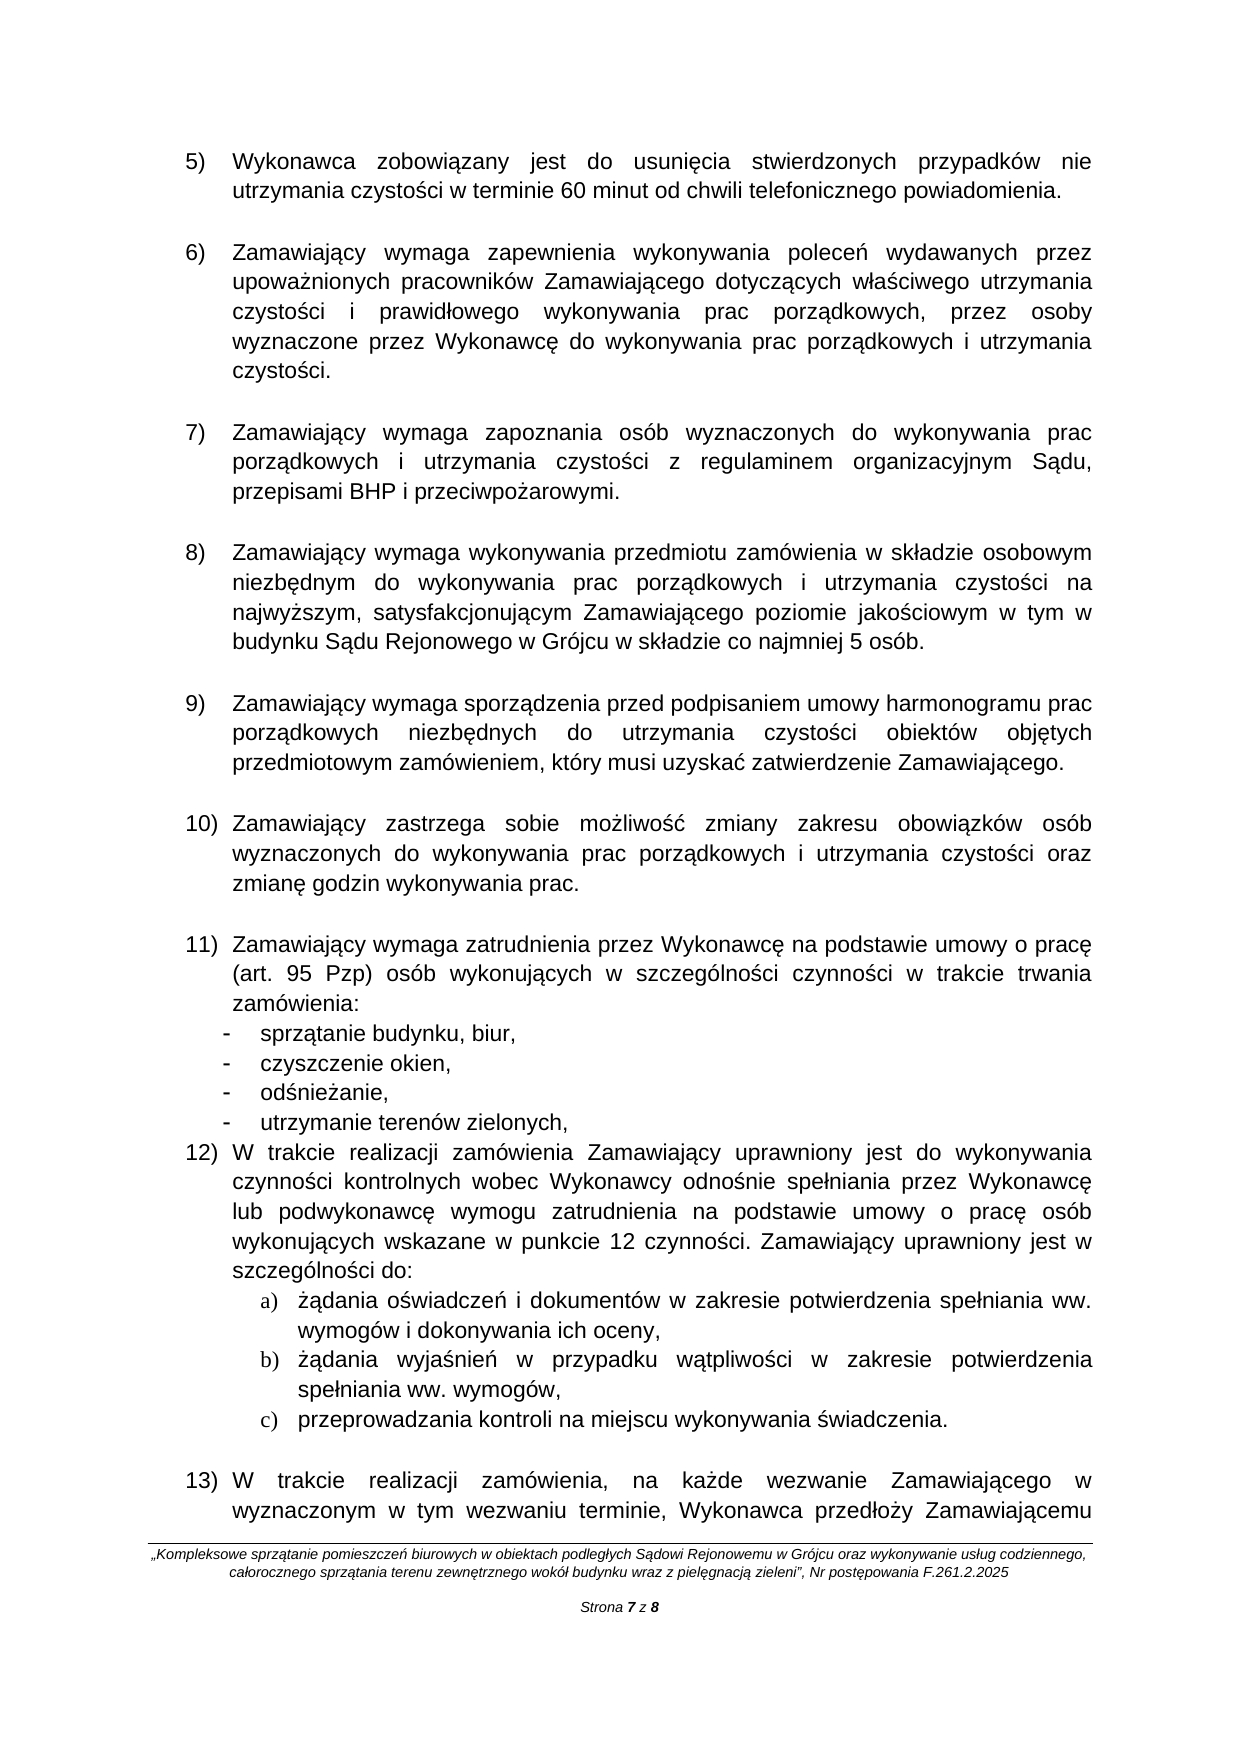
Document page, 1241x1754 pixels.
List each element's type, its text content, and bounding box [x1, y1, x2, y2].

list Zamawiający wymaga zatrudnienia przez Wykonawcę na podstawie umowy o pracę (art. 95 Pzp) osób wykonujących w szczególności czynności w trakcie trwania zamówienia: [185, 931, 1093, 1016]
list żądania oświadczeń i dokumentów w zakresie potwierdzenia spełniania ww. wymogów i dokonywania ich oceny, [260, 1287, 1093, 1343]
list Zamawiający zastrzega sobie możliwość zmiany zakresu obowiązków osób wyznaczonych do wykonywania prac porządkowych i utrzymania czystości oraz zmianę godzin wykonywania prac. [185, 810, 1093, 896]
list Zamawiający wymaga zapewnienia wykonywania poleceń wydawanych przez upoważnionych pracowników Zamawiającego dotyczących właściwego utrzymania czystości i prawidłowego wykonywania prac porządkowych, przez osoby wyznaczone przez Wykonawcę do wykonywania prac porządkowych i utrzymania czystości. [185, 238, 1093, 384]
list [185, 1467, 1093, 1523]
list przeprowadzania kontroli na miejscu wykonywania świadczenia. [260, 1406, 1093, 1432]
list żądania wyjaśnień w przypadku wątpliwości w zakresie potwierdzenia spełniania ww. wymogów, [260, 1346, 1093, 1403]
list Wykonawca zobowiązany jest do usunięcia stwierdzonych przypadków nie utrzymania czystości w terminie 60 minut od chwili telefonicznego powiadomienia. [185, 148, 1093, 204]
list czyszczenie okien, [223, 1049, 1093, 1076]
list Zamawiający wymaga wykonywania przedmiotu zamówienia w składzie osobowym niezbędnym do wykonywania prac porządkowych i utrzymania czystości na najwyższym, satysfakcjonującym Zamawiającego poziomie jakościowym w tym w budynku Sądu Rejonowego w Grójcu w składzie co najmniej 5 osób. [185, 539, 1093, 654]
list utrzymanie terenów zielonych, [223, 1109, 1093, 1135]
list odśnieżanie, [223, 1079, 1093, 1106]
list W trakcie realizacji zamówienia Zamawiający uprawniony jest do wykonywania czynności kontrolnych wobec Wykonawcy odnośnie spełniania przez Wykonawcę lub podwykonawcę wymogu zatrudnienia na podstawie umowy o pracę osób wykonujących wskazane w punkcie 12 czynności. Zamawiający uprawniony jest w szczególności do: [185, 1138, 1093, 1284]
list Zamawiający wymaga zapoznania osób wyznaczonych do wykonywania prac porządkowych i utrzymania czystości z regulaminem organizacyjnym Sądu, przepisami BHP i przeciwpożarowymi. [185, 418, 1093, 504]
list sprzątanie budynku, biur, [223, 1020, 1093, 1046]
list Zamawiający wymaga sporządzenia przed podpisaniem umowy harmonogramu prac porządkowych niezbędnych do utrzymania czystości obiektów objętych przedmiotowym zamówieniem, który musi uzyskać zatwierdzenie Zamawiającego. [185, 689, 1093, 775]
